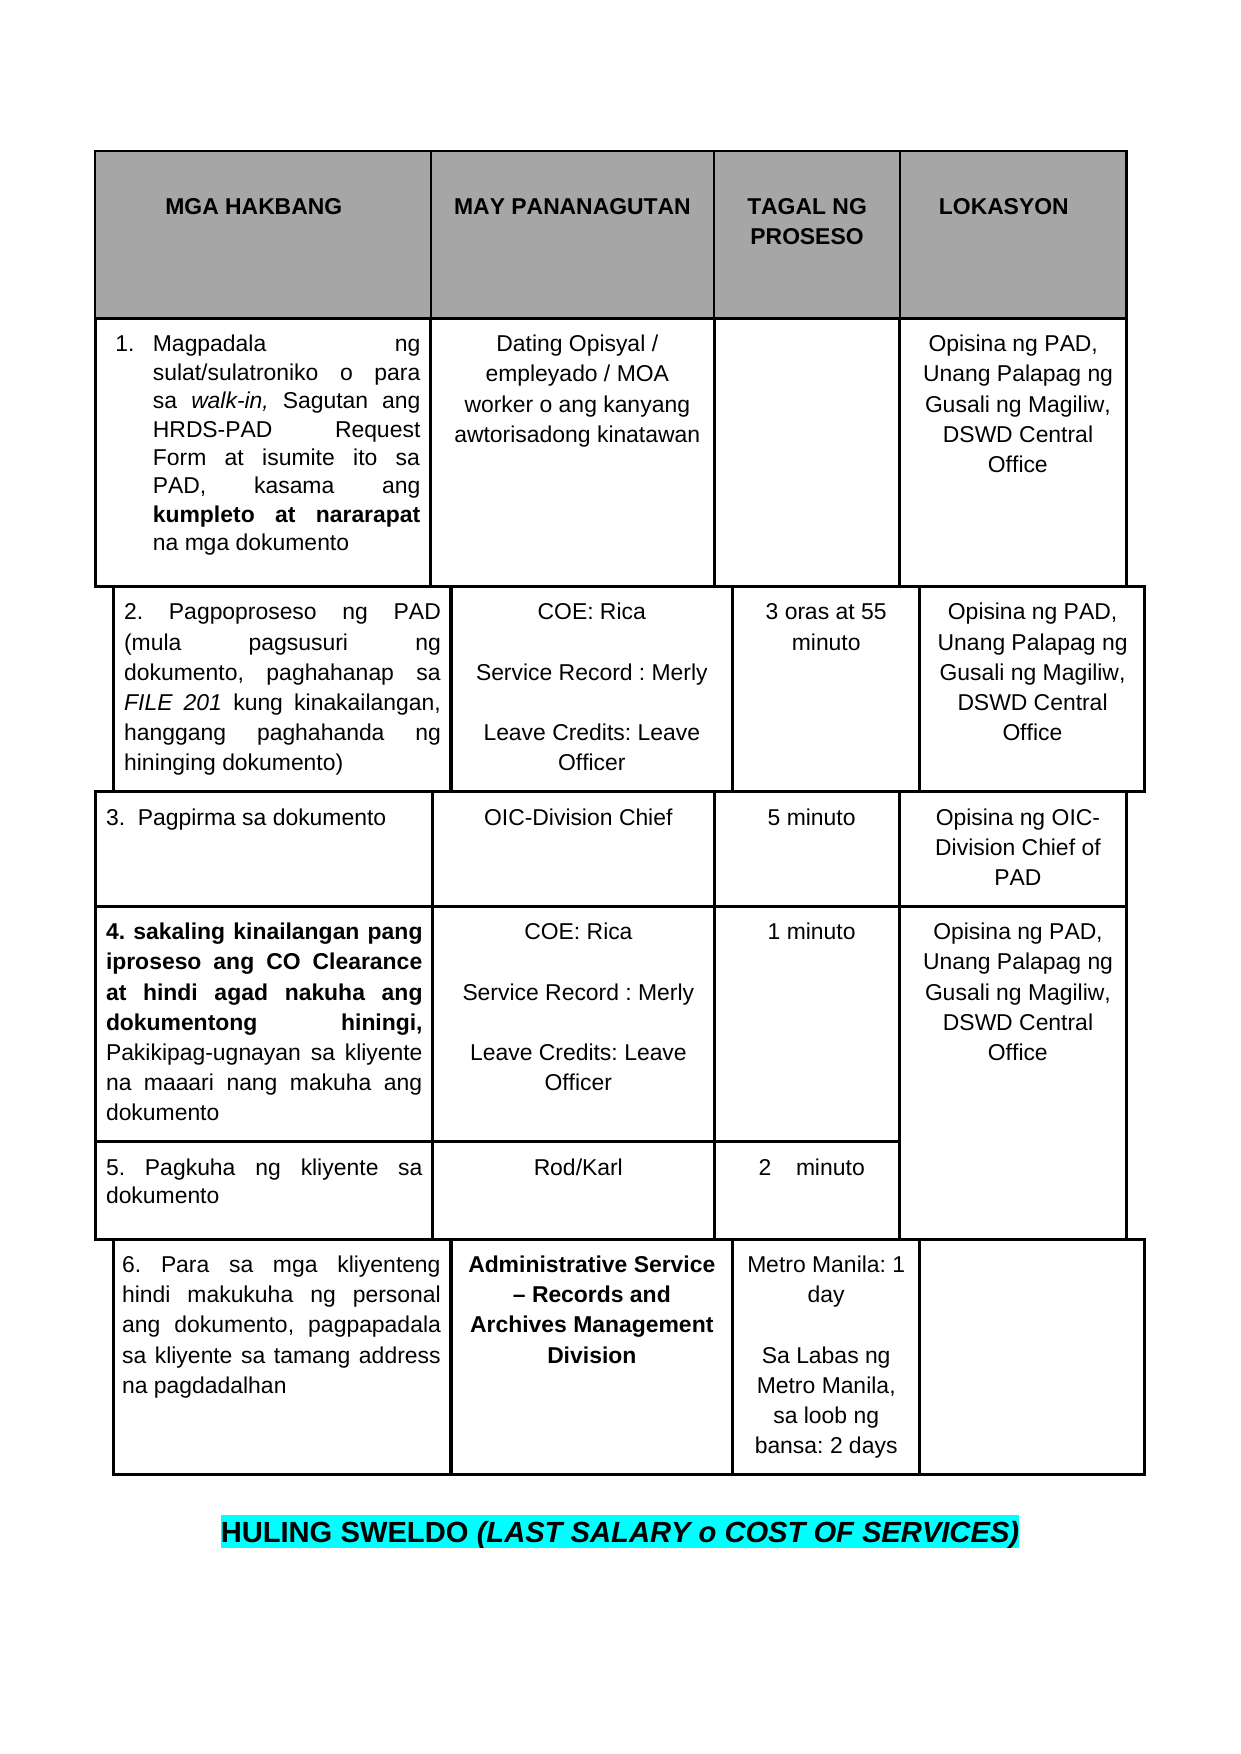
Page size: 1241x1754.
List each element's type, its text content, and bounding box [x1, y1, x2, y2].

table_header MGA HAKBANG [96, 152, 430, 317]
table_cell 6. Para sa mga kliyenteng hindi makukuha ng personal ang dokumento, pagpapadala sa kliyente sa tamang address na pagdadalhan [115, 1241, 449, 1473]
table_cell [716, 320, 898, 585]
table_cell 5. Pagkuha ng kliyente sa dokumento [97, 1143, 431, 1237]
table_cell COE: Rica Service Record : Merly Leave Credits: Leave Officer [453, 588, 731, 790]
table_header TAGAL NG PROSESO [715, 152, 899, 317]
table_header LOKASYON [901, 152, 1125, 317]
table_cell OIC-Division Chief [434, 793, 713, 904]
table_cell Opisina ng OIC-Division Chief of PAD [901, 793, 1125, 904]
table_cell Opisina ng PAD, Unang Palapag ng Gusali ng Magiliw, DSWD Central Office [901, 908, 1125, 1237]
table_cell 4. sakaling kinailangan pang iproseso ang CO Clearance at hindi agad nakuha ang dokumentong hiningi, Pakikipag-ugnayan sa kliyente na maaari nang makuha ang dokumento [97, 908, 431, 1140]
text HULING SWELDO (LAST SALARY o COST OF SERVICES) [150, 1514, 1090, 1548]
table_cell Magpadala ng sulat/sulatroniko o para sa walk-in, Sagutan ang HRDS-PAD Request Form at isumite ito sa PAD, kasama ang kumpleto at nararapat na mga dokumento [97, 320, 429, 585]
table_cell Metro Manila: 1 day Sa Labas ng Metro Manila, sa loob ng bansa: 2 days [734, 1241, 918, 1473]
table_cell 3 oras at 55 minuto [734, 588, 918, 790]
table_cell Dating Opisyal / empleyado / MOA worker o ang kanyang awtorisadong kinatawan [432, 320, 713, 585]
table_cell [921, 1241, 1143, 1473]
table_cell 2. Pagpoproseso ng PAD (mula pagsusuri ng dokumento, paghahanap sa FILE 201 kung kinakailangan, hanggang paghahanda ng hininging dokumento) [115, 588, 449, 790]
table_cell COE: Rica Service Record : Merly Leave Credits: Leave Officer [434, 908, 713, 1140]
table_cell Rod/Karl [434, 1143, 713, 1237]
table_header MAY PANANAGUTAN [432, 152, 713, 317]
table_cell Administrative Service – Records and Archives Management Division [453, 1241, 731, 1473]
table_cell Opisina ng PAD, Unang Palapag ng Gusali ng Magiliw, DSWD Central Office [921, 588, 1143, 790]
table_cell 3. Pagpirma sa dokumento [97, 793, 431, 904]
table_cell minuto [716, 1143, 898, 1237]
table_cell 5 minuto [716, 793, 898, 904]
table_cell Opisina ng PAD, Unang Palapag ng Gusali ng Magiliw, DSWD Central Office [901, 320, 1125, 585]
table_cell 1 minuto [716, 908, 898, 1140]
